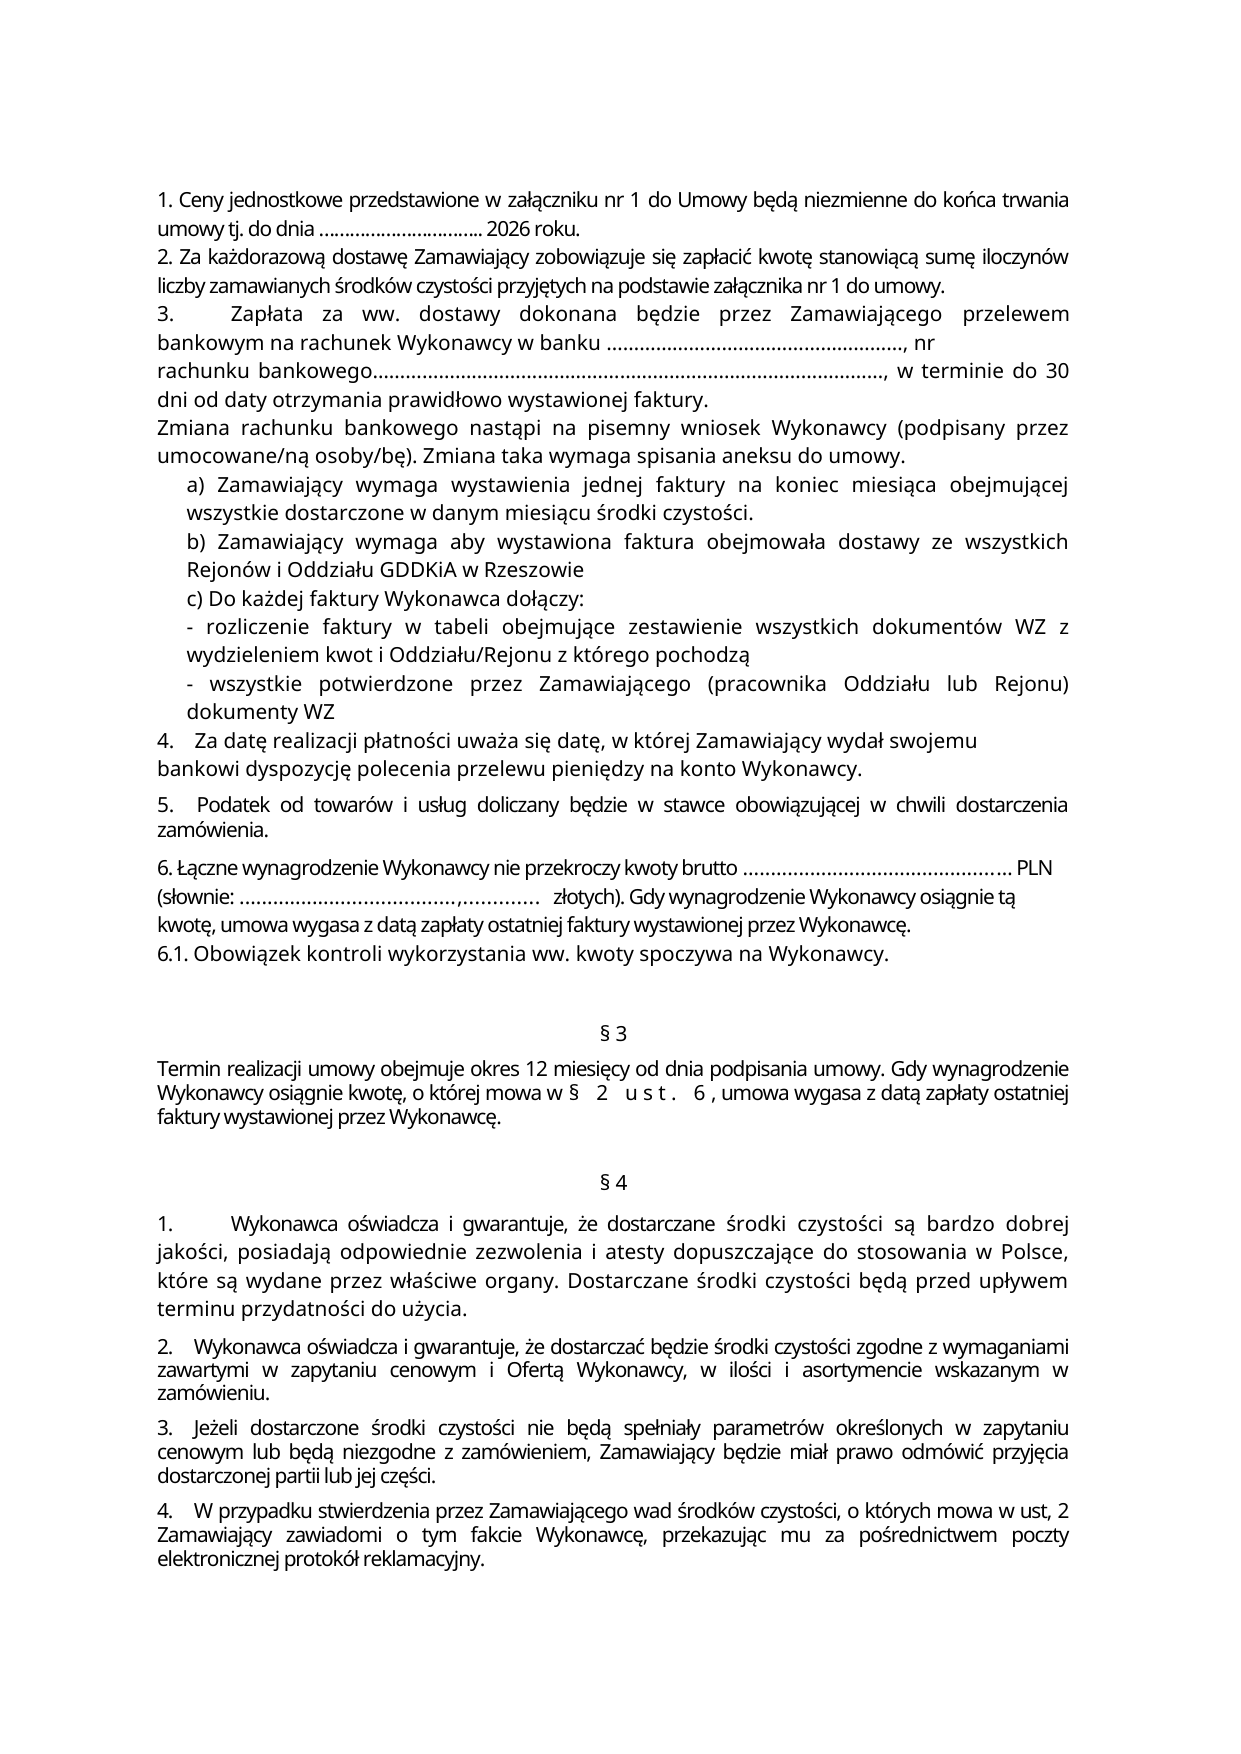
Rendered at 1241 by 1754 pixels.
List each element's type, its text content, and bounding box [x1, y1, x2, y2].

text Zmiana rachunku bankowego nastąpi na pisemny wniosek Wykonawcy (podpisany przez umocowane/ną osoby/bę). Zmiana taka wymaga spisania aneksu do umowy. [157, 413, 1070, 470]
text b) Zamawiający wymaga aby wystawiona faktura obejmowała dostawy ze wszystkich Rejonów i Oddziału GDDKiA w Rzeszowie [186, 527, 1070, 584]
text 4. Za datę realizacji płatności uważa się datę, w której Zamawiający wydał swojemu [157, 726, 1070, 754]
text c) Do każdej faktury Wykonawca dołączy: [186, 584, 1070, 612]
text - rozliczenie faktury w tabeli obejmujące zestawienie wszystkich dokumentów WZ z wydzieleniem kwot i Oddziału/Rejonu z którego pochodzą [186, 612, 1070, 669]
text 1. Ceny jednostkowe przedstawione w załączniku nr 1 do Umowy będą niezmienne do końca trwania umowy tj. do dnia ………………………….. 2026 roku. [157, 186, 1070, 242]
list W przypadku stwierdzenia przez Zamawiającego wad środków czystości, o których mowa w ust, 2 Zamawiający zawiadomi o tym fakcie Wykonawcę, przekazując mu za pośrednictwem poczty elektronicznej protokół reklamacyjny. [157, 1499, 1070, 1571]
list Jeżeli dostarczone środki czystości nie będą spełniały parametrów określonych w zapytaniu cenowym lub będą niezgodne z zamówieniem, Zamawiający będzie miał prawo odmówić przyjęcia dostarczonej partii lub jej części. [157, 1416, 1070, 1488]
text 6.1. Obowiązek kontroli wykorzystania ww. kwoty spoczywa na Wykonawcy. [157, 939, 1070, 967]
text §3 [157, 1019, 1070, 1048]
text 5. Podatek od towarów i usług doliczany będzie w stawce obowiązującej w chwili dostarczenia zamówienia. [157, 793, 1070, 842]
text a) Zamawiający wymaga wystawienia jednej faktury na koniec miesiąca obejmującej wszystkie dostarczone w danym miesiącu środki czystości. [186, 470, 1070, 527]
text 6. Łączne wynagrodzenie Wykonawcy nie przekroczy kwoty brutto … PLN [157, 853, 1070, 882]
text rachunku bankowego…………………………………………………………………………………, w terminie do 30 dni od daty otrzymania prawidłowo wystawionej faktury. [157, 356, 1070, 413]
list Wykonawca oświadcza i gwarantuje, że dostarczać będzie środki czystości zgodne z wymaganiami zawartymi w zapytaniu cenowym i Ofertą Wykonawcy, w ilości i asortymencie wskazanym w zamówieniu. [157, 1336, 1070, 1405]
text 3. Zapłata za ww. dostawy dokonana będzie przez Zamawiającego przelewem bankowym na rachunek Wykonawcy w banku ………………………………………………, nr [157, 299, 1070, 356]
list Wykonawca oświadcza i gwarantuje, że dostarczane środki czystości są bardzo dobrej jakości, posiadają odpowiednie zezwolenia i atesty dopuszczające do stosowania w Polsce, które są wydane przez właściwe organy. Dostarczane środki czystości będą przed upływem terminu przydatności do użycia. [157, 1209, 1070, 1323]
text §4 [157, 1168, 1070, 1197]
text (słownie: , złotych). Gdy wynagrodzenie Wykonawcy osiągnie tą kwotę, umowa wygasa z datą zapłaty ostatniej faktury wystawionej przez Wykonawcę. [157, 882, 1070, 939]
text Termin realizacji umowy obejmuje okres 12 miesięcy od dnia podpisania umowy. Gdy wynagrodzenie Wykonawcy osiągnie kwotę, o której mowa w § 2 ust. 6, umowa wygasa z datą zapłaty ostatniej faktury wystawionej przez Wykonawcę. [157, 1058, 1070, 1129]
text bankowi dyspozycję polecenia przelewu pieniędzy na konto Wykonawcy. [157, 754, 1070, 783]
text - wszystkie potwierdzone przez Zamawiającego (pracownika Oddziału lub Rejonu) dokumenty WZ [186, 669, 1070, 726]
text 2. Za każdorazową dostawę Zamawiający zobowiązuje się zapłacić kwotę stanowiącą sumę iloczynów liczby zamawianych środków czystości przyjętych na podstawie załącznika nr 1 do umowy. [157, 242, 1070, 299]
